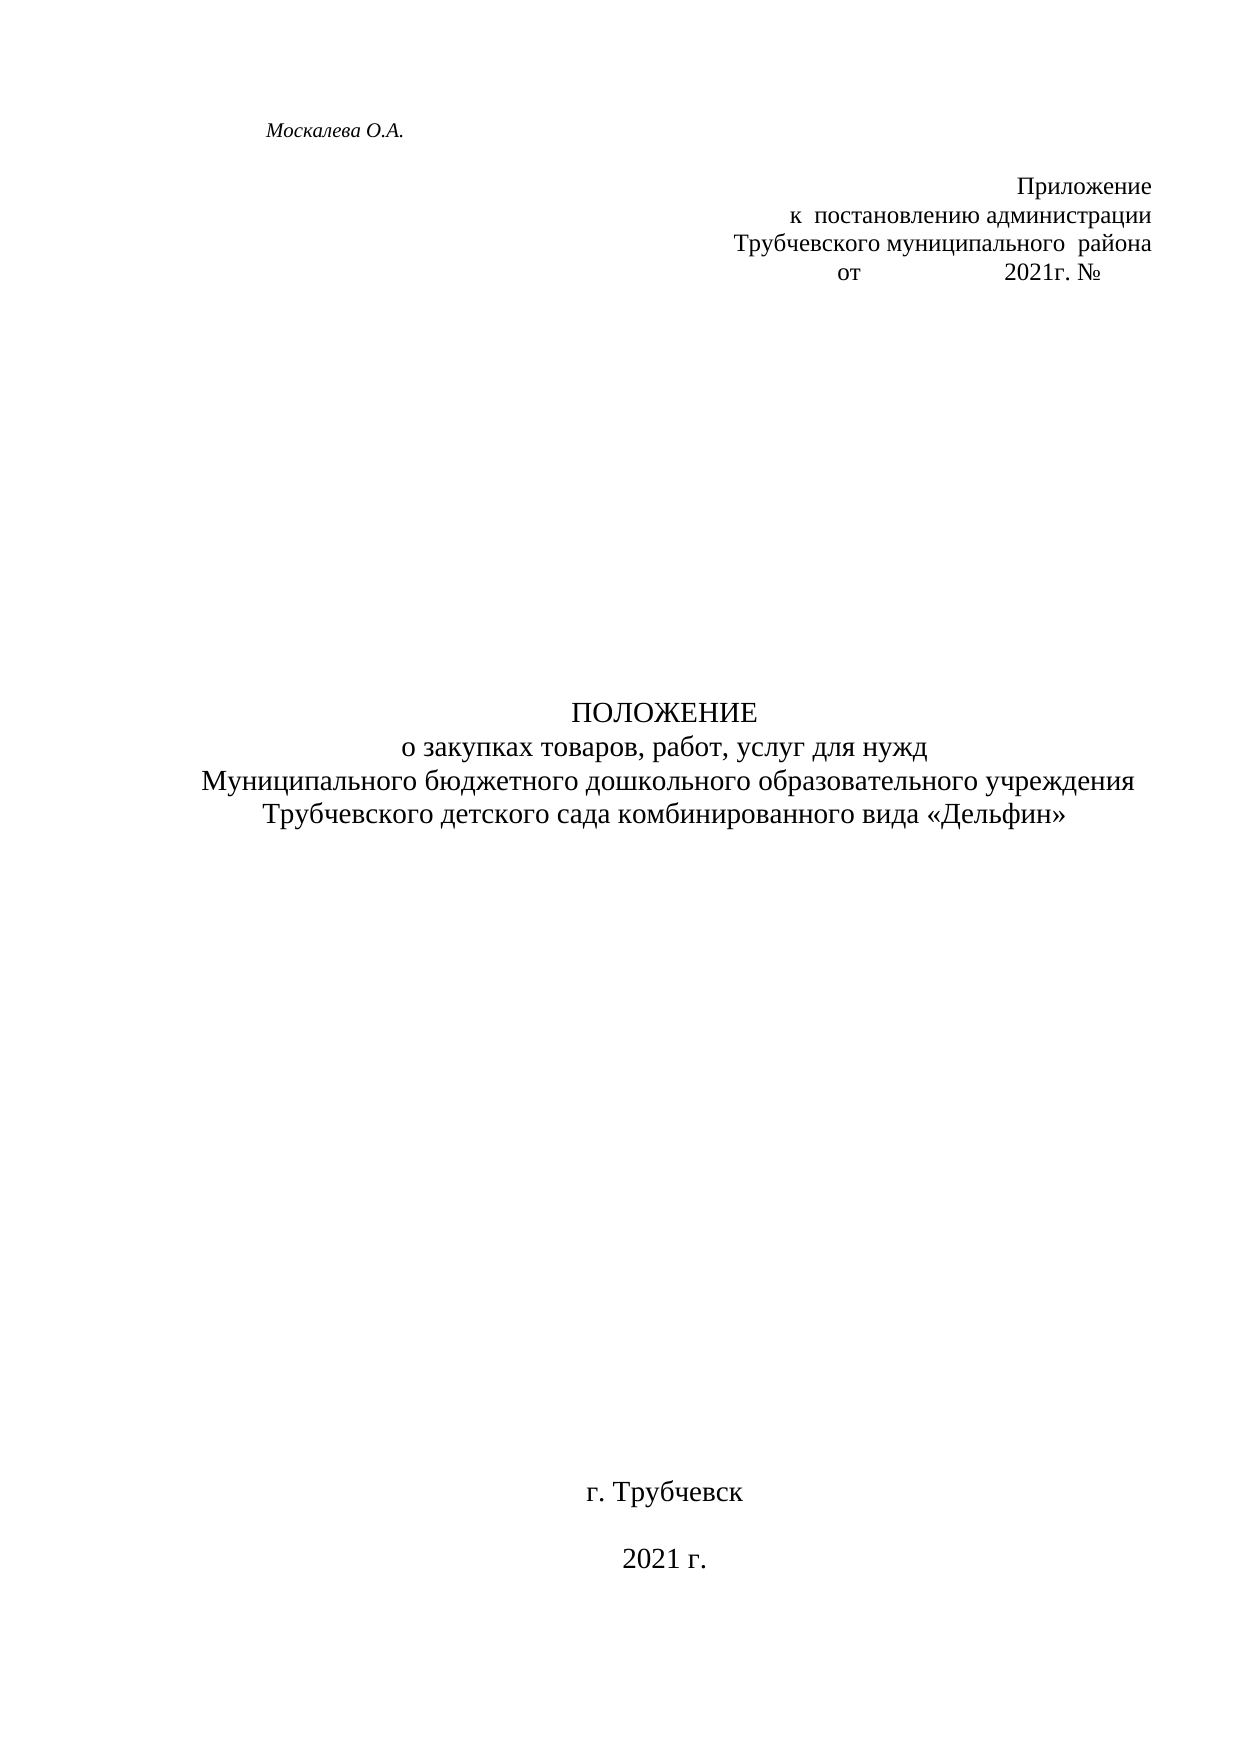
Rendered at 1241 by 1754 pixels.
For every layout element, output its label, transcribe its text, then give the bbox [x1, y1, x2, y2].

text Трубчевского муниципального района [177, 228, 1152, 257]
text ПОЛОЖЕНИЕ [177, 696, 1152, 729]
text к постановлению администрации [177, 200, 1152, 228]
text о закупках товаров, работ, услуг для нужд [177, 729, 1152, 763]
text 2021 г. [177, 1541, 1152, 1575]
text Москалева О.А. [177, 118, 1152, 142]
text от 2021г. № [177, 257, 1152, 286]
text г. Трубчевск [177, 1474, 1152, 1508]
text Муниципального бюджетного дошкольного образовательного учреждения Трубчевского детского сада комбинированного вида «Дельфин» [177, 763, 1152, 830]
text Приложение [177, 171, 1152, 200]
